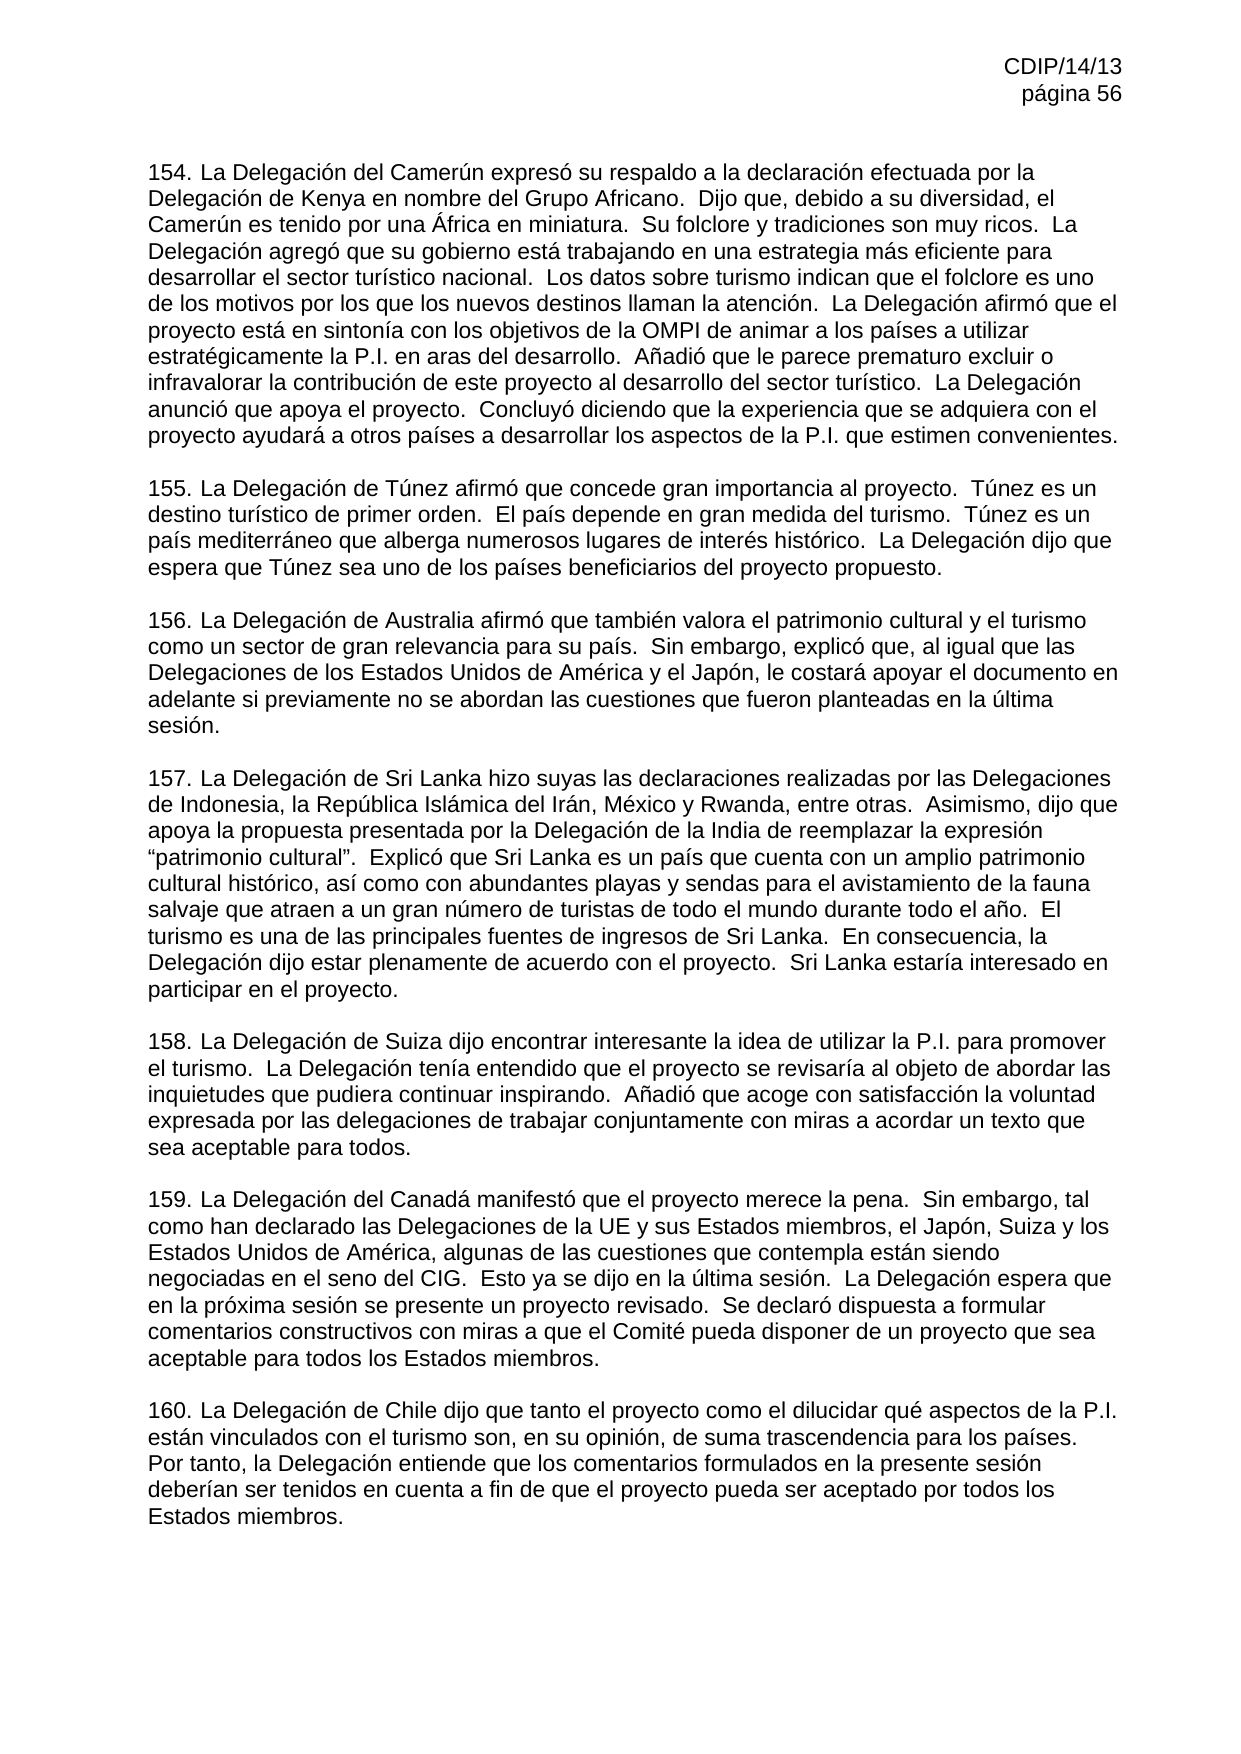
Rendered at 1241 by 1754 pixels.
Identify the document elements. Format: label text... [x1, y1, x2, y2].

list La Delegación del Camerún expresó su respaldo a la declaración efectuada por la Delegación de Kenya en nombre del Grupo Africano. Dijo que, debido a su diversidad, el Camerún es tenido por una África en miniatura. Su folclore y tradiciones son muy ricos. La Delegación agregó que su gobierno está trabajando en una estrategia más eficiente para desarrollar el sector turístico nacional. Los datos sobre turismo indican que el folclore es uno de los motivos por los que los nuevos destinos llaman la atención. La Delegación afirmó que el proyecto está en sintonía con los objetivos de la OMPI de animar a los países a utilizar estratégicamente la P.I. en aras del desarrollo. Añadió que le parece prematuro excluir o infravalorar la contribución de este proyecto al desarrollo del sector turístico. La Delegación anunció que apoya el proyecto. Concluyó diciendo que la experiencia que se adquiera con el proyecto ayudará a otros países a desarrollar los aspectos de la P.I. que estimen convenientes. [148, 158, 1122, 448]
list La Delegación de Australia afirmó que también valora el patrimonio cultural y el turismo como un sector de gran relevancia para su país. Sin embargo, explicó que, al igual que las Delegaciones de los Estados Unidos de América y el Japón, le costará apoyar el documento en adelante si previamente no se abordan las cuestiones que fueron planteadas en la última sesión. [148, 607, 1122, 738]
list La Delegación de Túnez afirmó que concede gran importancia al proyecto. Túnez es un destino turístico de primer orden. El país depende en gran medida del turismo. Túnez es un país mediterráneo que alberga numerosos lugares de interés histórico. La Delegación dijo que espera que Túnez sea uno de los países beneficiarios del proyecto propuesto. [148, 475, 1122, 580]
list La Delegación de Suiza dijo encontrar interesante la idea de utilizar la P.I. para promover el turismo. La Delegación tenía entendido que el proyecto se revisaría al objeto de abordar las inquietudes que pudiera continuar inspirando. Añadió que acoge con satisfacción la voluntad expresada por las delegaciones de trabajar conjuntamente con miras a acordar un texto que sea aceptable para todos. [148, 1028, 1122, 1160]
list La Delegación de Chile dijo que tanto el proyecto como el dilucidar qué aspectos de la P.I. están vinculados con el turismo son, en su opinión, de suma trascendencia para los países. Por tanto, la Delegación entiende que los comentarios formulados en la presente sesión deberían ser tenidos en cuenta a fin de que el proyecto pueda ser aceptado por todos los Estados miembros. [148, 1397, 1122, 1529]
list La Delegación de Sri Lanka hizo suyas las declaraciones realizadas por las Delegaciones de Indonesia, la República Islámica del Irán, México y Rwanda, entre otras. Asimismo, dijo que apoya la propuesta presentada por la Delegación de la India de reemplazar la expresión “patrimonio cultural”. Explicó que Sri Lanka es un país que cuenta con un amplio patrimonio cultural histórico, así como con abundantes playas y sendas para el avistamiento de la fauna salvaje que atraen a un gran número de turistas de todo el mundo durante todo el año. El turismo es una de las principales fuentes de ingresos de Sri Lanka. En consecuencia, la Delegación dijo estar plenamente de acuerdo con el proyecto. Sri Lanka estaría interesado en participar en el proyecto. [148, 765, 1122, 1002]
list La Delegación del Canadá manifestó que el proyecto merece la pena. Sin embargo, tal como han declarado las Delegaciones de la UE y sus Estados miembros, el Japón, Suiza y los Estados Unidos de América, algunas de las cuestiones que contempla están siendo negociadas en el seno del CIG. Esto ya se dijo en la última sesión. La Delegación espera que en la próxima sesión se presente un proyecto revisado. Se declaró dispuesta a formular comentarios constructivos con miras a que el Comité pueda disponer de un proyecto que sea aceptable para todos los Estados miembros. [148, 1186, 1122, 1371]
